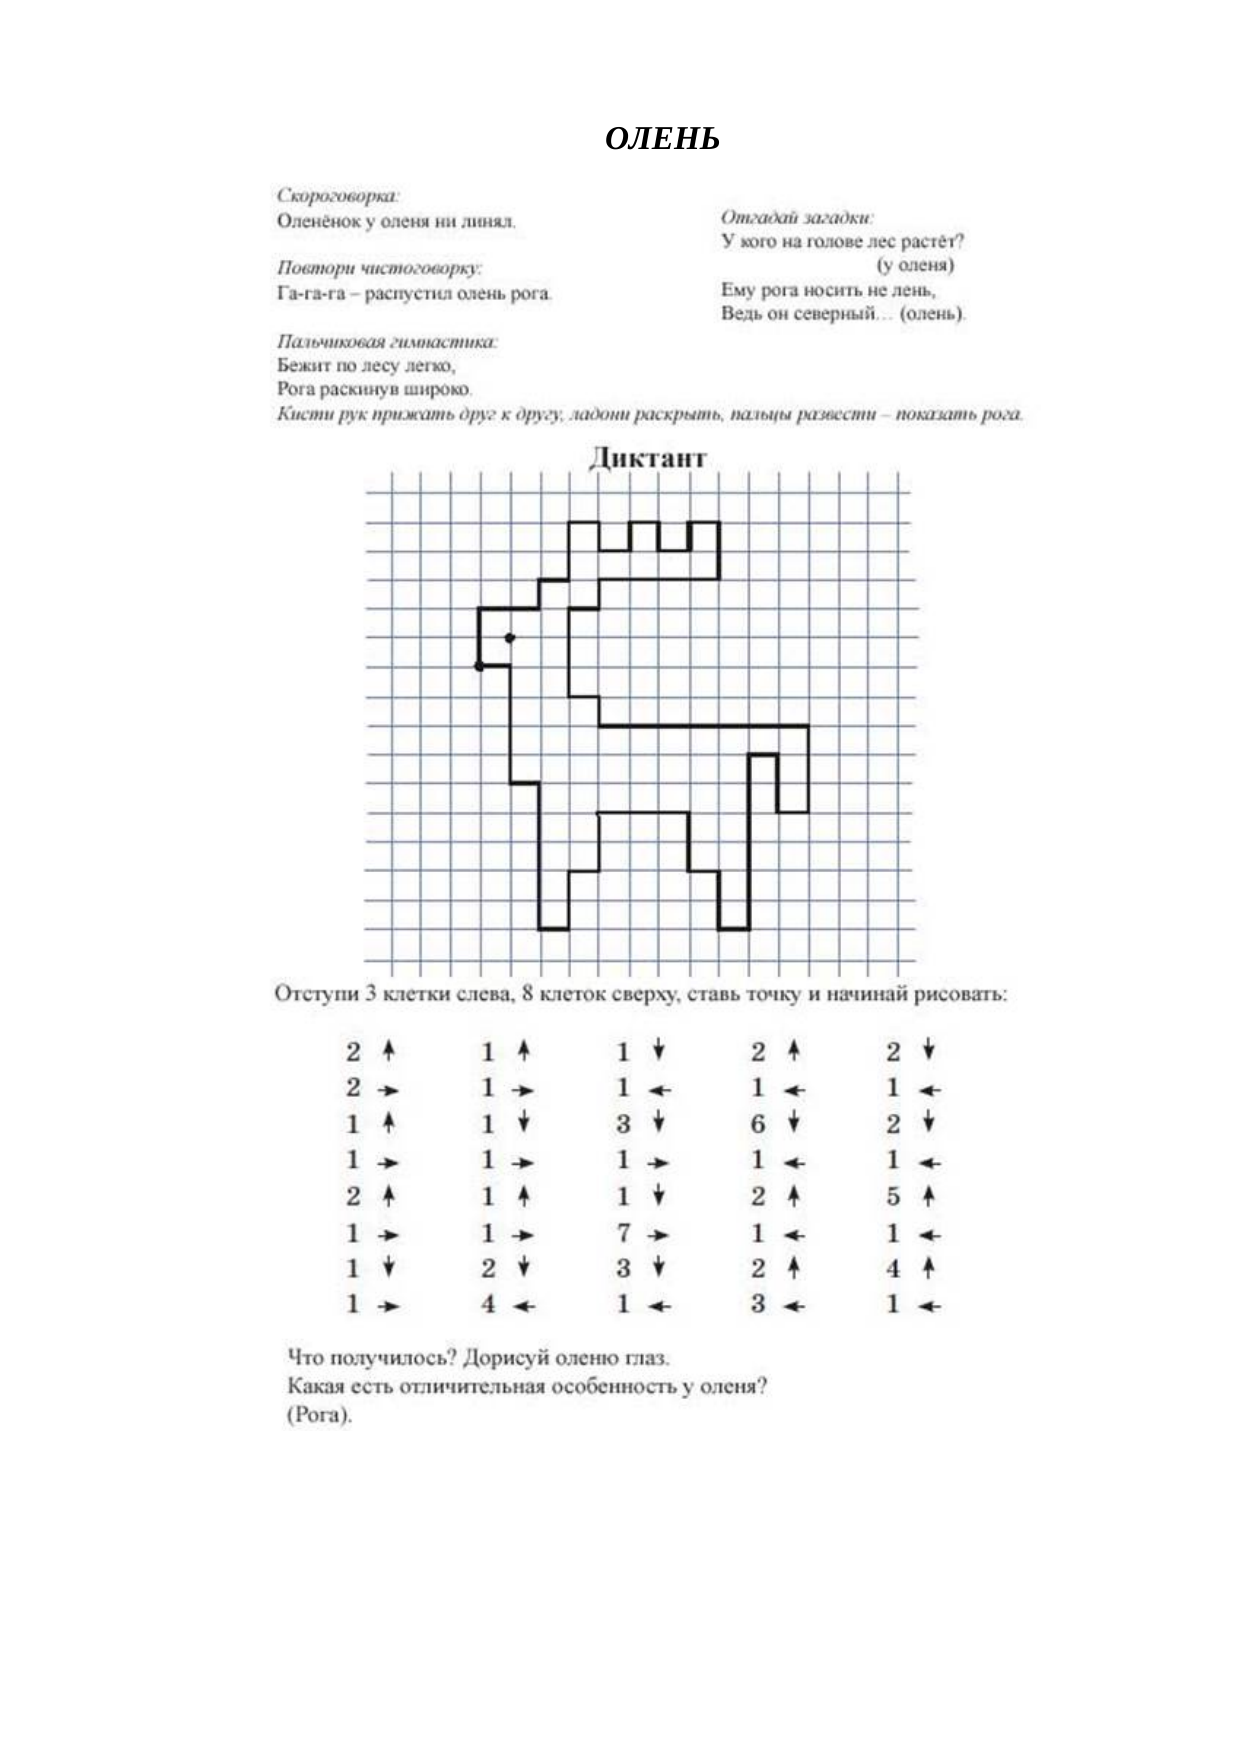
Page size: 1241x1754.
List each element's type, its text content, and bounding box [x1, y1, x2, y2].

text ОЛЕНЬ [177, 118, 1152, 156]
picture [177, 176, 1127, 1431]
